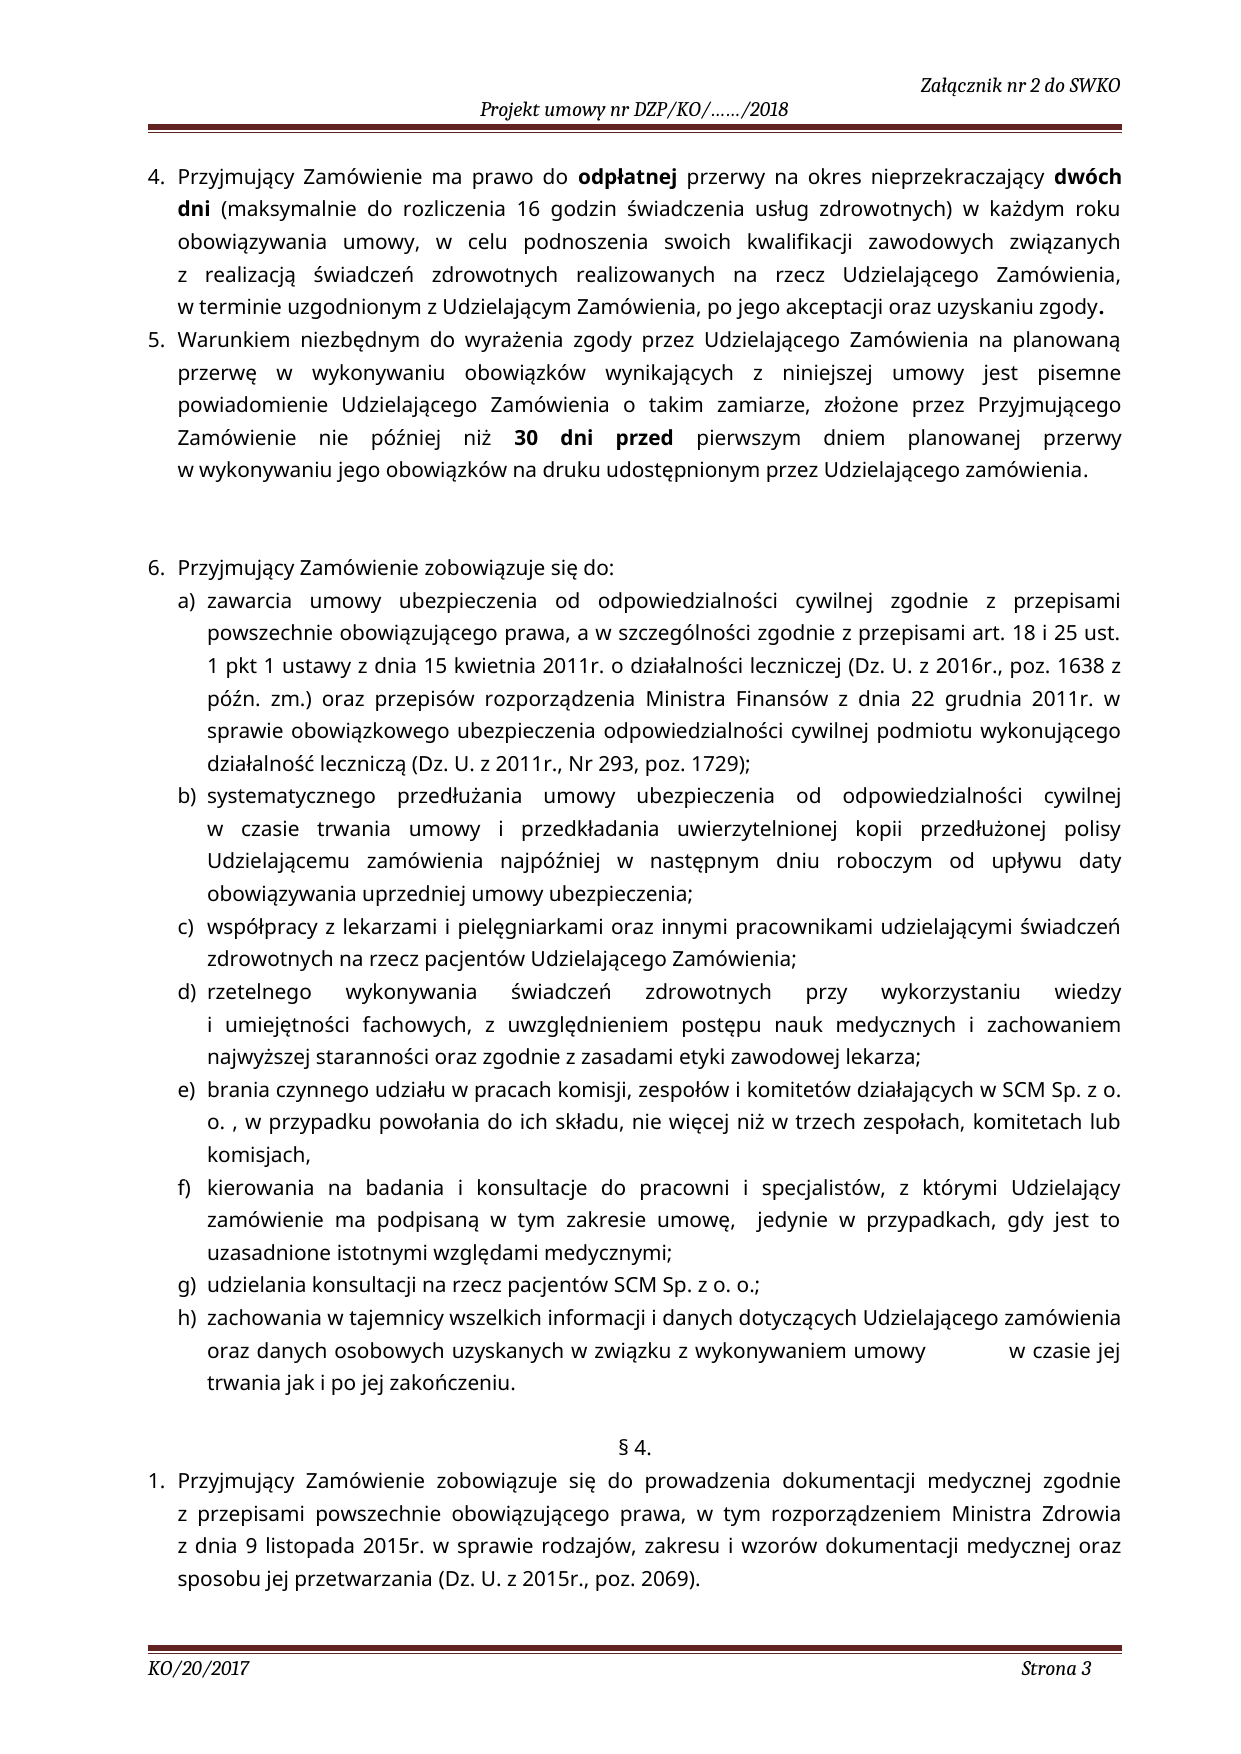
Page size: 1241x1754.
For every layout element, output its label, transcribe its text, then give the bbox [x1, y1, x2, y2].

list brania czynnego udziału w pracach komisji, zespołów i komitetów działających w SCM Sp. z o. o. , w przypadku powołania do ich składu, nie więcej niż w trzech zespołach, komitetach lub komisjach, [177, 1075, 1122, 1168]
list współpracy z lekarzami i pielęgniarkami oraz innymi pracownikami udzielającymi świadczeń zdrowotnych na rzecz pacjentów Udzielającego Zamówienia; [177, 912, 1122, 973]
list Warunkiem niezbędnym do wyrażenia zgody przez Udzielającego Zamówienia na planowaną przerwę w wykonywaniu obowiązków wynikających z niniejszej umowy jest pisemne powiadomienie Udzielającego Zamówienia o takim zamiarze, złożone przez Przyjmującego Zamówienie nie później niż 30 dni przed pierwszym dniem planowanej przerwy w wykonywaniu jego obowiązków na druku udostępnionym przez Udzielającego zamówienia. [148, 325, 1122, 484]
list zachowania w tajemnicy wszelkich informacji i danych dotyczących Udzielającego zamówienia oraz danych osobowych uzyskanych w związku z wykonywaniem umowy w czasie jej trwania jak i po jej zakończeniu. [177, 1303, 1122, 1397]
list kierowania na badania i konsultacje do pracowni i specjalistów, z którymi Udzielający zamówienie ma podpisaną w tym zakresie umowę, jedynie w przypadkach, gdy jest to uzasadnione istotnymi względami medycznymi; [177, 1173, 1122, 1266]
list Przyjmujący Zamówienie zobowiązuje się do prowadzenia dokumentacji medycznej zgodnie z przepisami powszechnie obowiązującego prawa, w tym rozporządzeniem Ministra Zdrowia z dnia 9 listopada 2015r. w sprawie rodzajów, zakresu i wzorów dokumentacji medycznej oraz sposobu jej przetwarzania (Dz. U. z 2015r., poz. 2069). [148, 1466, 1122, 1592]
list udzielania konsultacji na rzecz pacjentów SCM Sp. z o. o.; [177, 1271, 1122, 1299]
text § 4. [148, 1433, 1122, 1462]
list rzetelnego wykonywania świadczeń zdrowotnych przy wykorzystaniu wiedzy i umiejętności fachowych, z uwzględnieniem postępu nauk medycznych i zachowaniem najwyższej staranności oraz zgodnie z zasadami etyki zawodowej lekarza; [177, 977, 1122, 1071]
list systematycznego przedłużania umowy ubezpieczenia od odpowiedzialności cywilnej w czasie trwania umowy i przedkładania uwierzytelnionej kopii przedłużonej polisy Udzielającemu zamówienia najpóźniej w następnym dniu roboczym od upływu daty obowiązywania uprzedniej umowy ubezpieczenia; [177, 781, 1122, 908]
list zawarcia umowy ubezpieczenia od odpowiedzialności cywilnej zgodnie z przepisami powszechnie obowiązującego prawa, a w szczególności zgodnie z przepisami art. 18 i 25 ust. 1 pkt 1 ustawy z dnia 15 kwietnia 2011r. o działalności leczniczej (Dz. U. z 2016r., poz. 1638 z późn. zm.) oraz przepisów rozporządzenia Ministra Finansów z dnia 22 grudnia 2011r. w sprawie obowiązkowego ubezpieczenia odpowiedzialności cywilnej podmiotu wykonującego działalność leczniczą (Dz. U. z 2011r., Nr 293, poz. 1729); [177, 586, 1122, 777]
list Przyjmujący Zamówienie ma prawo do odpłatnej przerwy na okres nieprzekraczający dwóch dni (maksymalnie do rozliczenia 16 godzin świadczenia usług zdrowotnych) w każdym roku obowiązywania umowy, w celu podnoszenia swoich kwalifikacji zawodowych związanych z realizacją świadczeń zdrowotnych realizowanych na rzecz Udzielającego Zamówienia, w terminie uzgodnionym z Udzielającym Zamówienia, po jego akceptacji oraz uzyskaniu zgody. [148, 162, 1122, 321]
list Przyjmujący Zamówienie zobowiązuje się do: [148, 553, 1122, 582]
